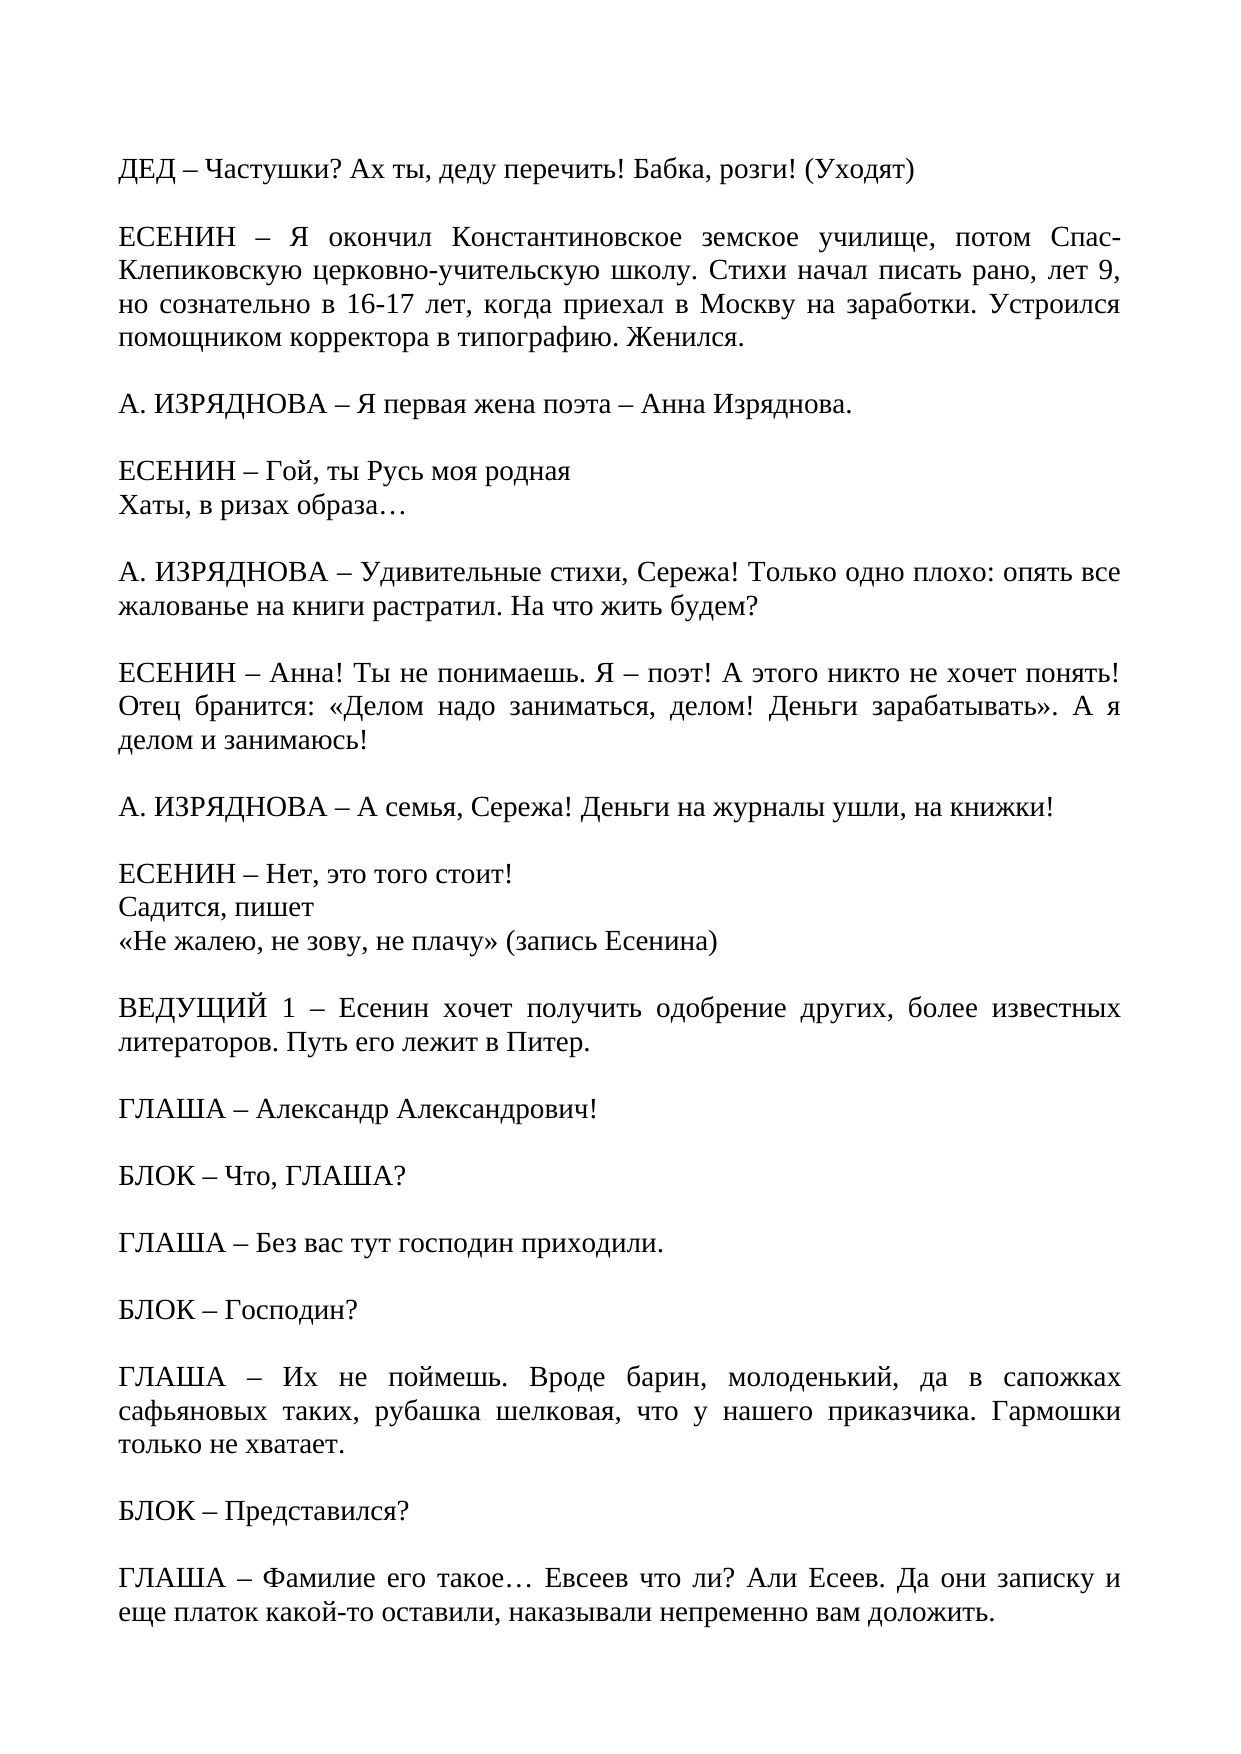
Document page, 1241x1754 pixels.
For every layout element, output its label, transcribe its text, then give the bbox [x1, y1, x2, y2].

text ЕСЕНИН – Анна! Ты не понимаешь. Я – поэт! А этого никто не хочет понять! Отец бранится: «Делом надо заниматься, делом! Деньги зарабатывать». А я делом и занимаюсь! [118, 655, 1122, 755]
text ВЕДУЩИЙ 1 – Есенин хочет получить одобрение других, более известных литераторов. Путь его лежит в Питер. [118, 990, 1122, 1057]
text ЕСЕНИН – Гой, ты Русь моя родная [118, 453, 1122, 487]
text ГЛАША – Александр Александрович! [118, 1091, 1122, 1124]
text «Не жалею, не зову, не плачу» (запись Есенина) [118, 923, 1122, 957]
text Садится, пишет [118, 889, 1122, 923]
text А. ИЗРЯДНОВА – Удивительные стихи, Сережа! Только одно плохо: опять все жалованье на книги растратил. На что жить будем? [118, 554, 1122, 621]
text ДЕД – Частушки? Ах ты, деду перечить! Бабка, розги! (Уходят) [118, 152, 1122, 185]
text ГЛАША – Без вас тут господин приходили. [118, 1225, 1122, 1258]
text БЛОК – Что, ГЛАША? [118, 1158, 1122, 1191]
text Хаты, в ризах образа… [118, 487, 1122, 521]
text А. ИЗРЯДНОВА – Я первая жена поэта – Анна Изряднова. [118, 386, 1122, 420]
text БЛОК – Господин? [118, 1292, 1122, 1326]
text ЕСЕНИН – Я окончил Константиновское земское училище, потом Спас-Клепиковскую церковно-учительскую школу. Стихи начал писать рано, лет 9, но сознательно в 16-17 лет, когда приехал в Москву на заработки. Устроился помощником корректора в типографию. Женился. [118, 219, 1122, 353]
text БЛОК – Представился? [118, 1493, 1122, 1527]
text ЕСЕНИН – Нет, это того стоит! [118, 856, 1122, 889]
text ГЛАША – Их не поймешь. Вроде барин, молоденький, да в сапожках сафьяновых таких, рубашка шелковая, что у нашего приказчика. Гармошки только не хватает. [118, 1359, 1122, 1460]
text ГЛАША – Фамилие его такое… Евсеев что ли? Али Есеев. Да они записку и еще платок какой-то оставили, наказывали непременно вам доложить. [118, 1560, 1122, 1627]
text А. ИЗРЯДНОВА – А семья, Сережа! Деньги на журналы ушли, на книжки! [118, 789, 1122, 822]
